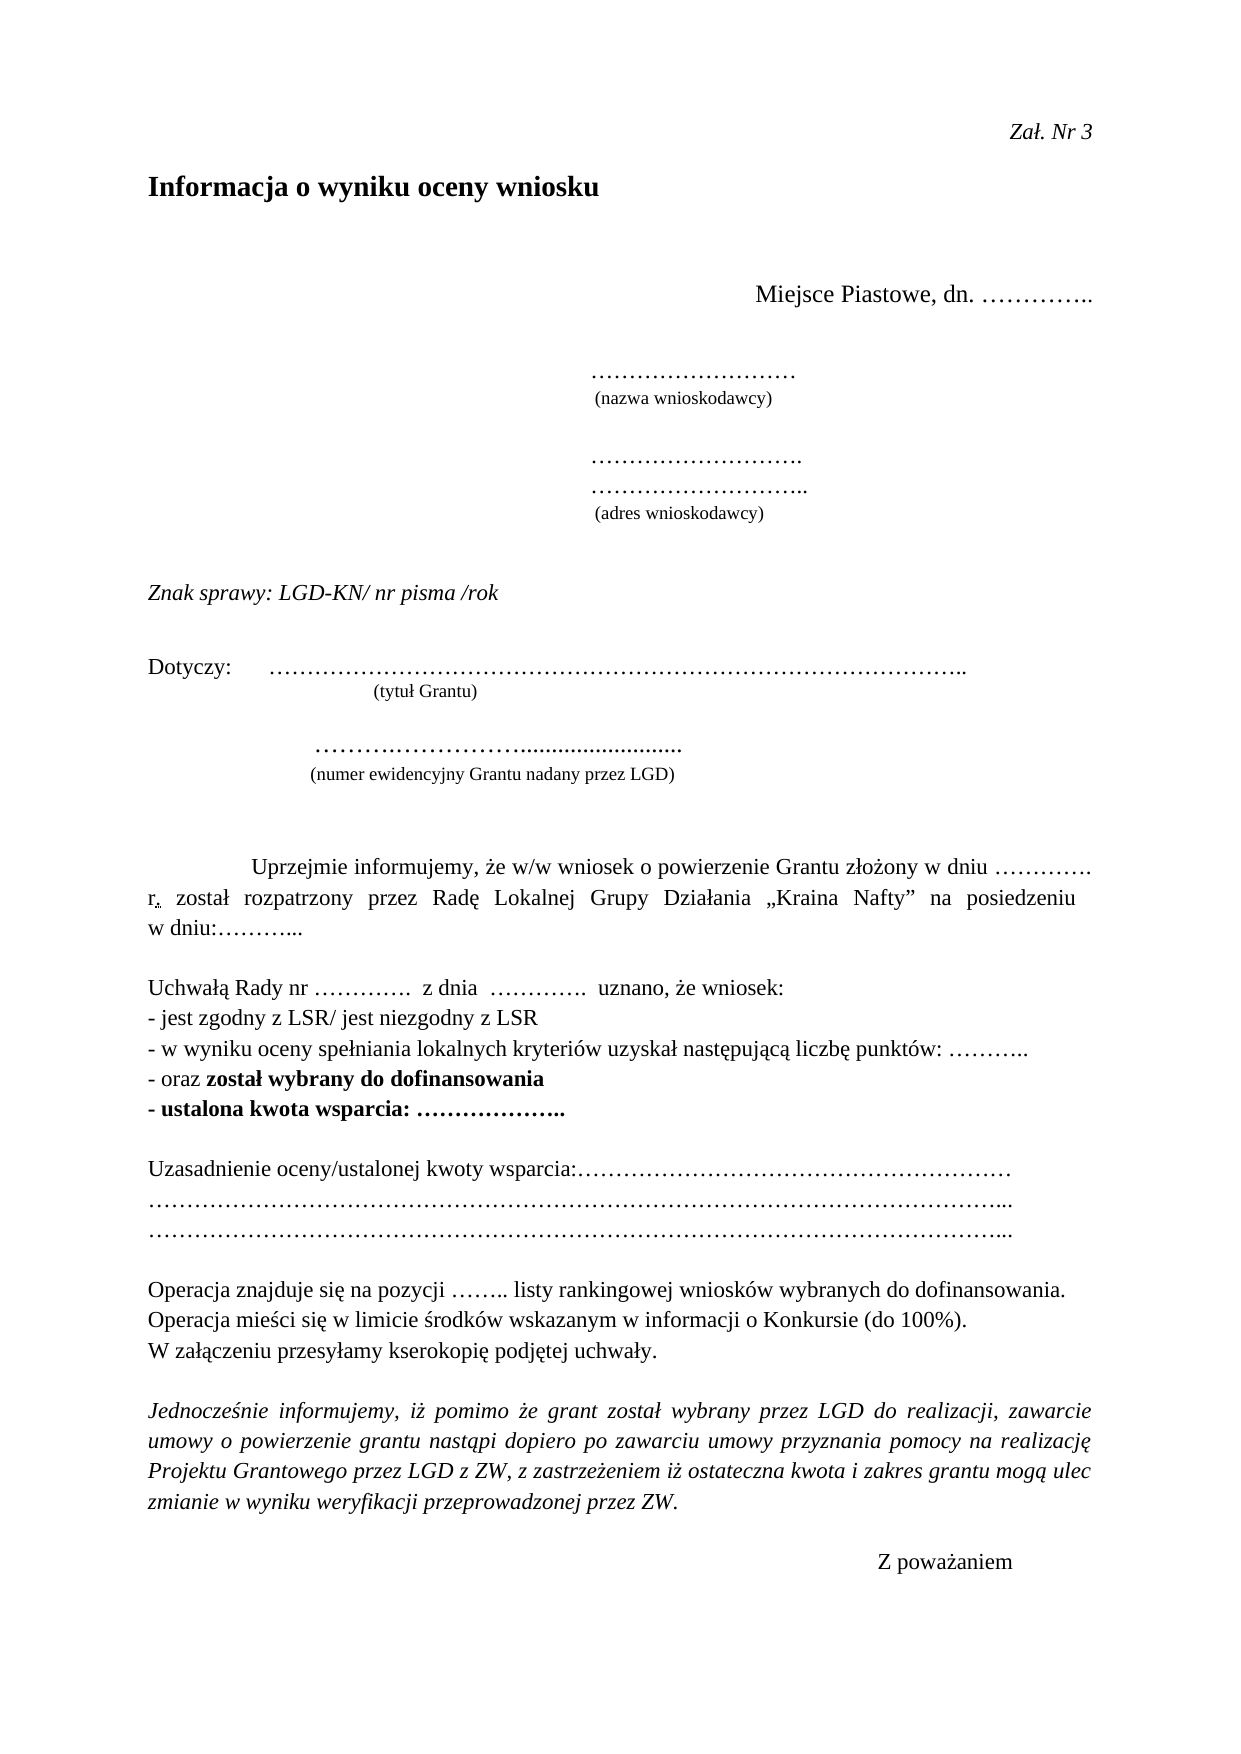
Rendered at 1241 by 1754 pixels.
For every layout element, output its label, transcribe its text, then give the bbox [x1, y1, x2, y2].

text Uchwałą Rady nr …………. z dnia …………. uznano, że wniosek: [148, 974, 1093, 1001]
text …………………………………………………………………………………………………... [148, 1186, 1093, 1212]
text Informacja o wyniku oceny wniosku [148, 169, 1093, 203]
text (tytuł Grantu) [295, 680, 1093, 701]
text ……………………….. (adres wnioskodawcy) [590, 472, 1093, 523]
text - oraz został wybrany do dofinansowania [148, 1065, 1093, 1091]
text Zał. Nr 3 [148, 118, 1093, 144]
text - jest zgodny z LSR/ jest niezgodny z LSR [148, 1004, 1093, 1031]
text ………………………. [590, 412, 1093, 468]
text Znak sprawy: LGD-KN/ nr pisma /rok [148, 579, 1093, 605]
text - w wyniku oceny spełniania lokalnych kryteriów uzyskał następującą liczbę punktów: ……….. [148, 1034, 1093, 1061]
text Z poważaniem [148, 1548, 1093, 1574]
text Dotyczy: ……………………………………………………………………………….. [148, 653, 1093, 680]
text W załączeniu przesyłamy kserokopię podjętej uchwały. [148, 1337, 1093, 1363]
text (numer ewidencyjny Grantu nadany przez LGD) [295, 762, 1093, 784]
text ……….……………........................... [221, 729, 1093, 758]
text Uprzejmie informujemy, że w/w wniosek o powierzenie Grantu złożony w dniu …………. r. został rozpatrzony przez Radę Lokalnej Grupy Działania „Kraina Nafty” na posiedzeniu w dniu:………... [148, 853, 1093, 940]
text …………………………………………………………………………………………………... [148, 1216, 1093, 1242]
text Operacja mieści się w limicie środków wskazanym w informacji o Konkursie (do 100%). [148, 1306, 1093, 1333]
text Uzasadnienie oceny/ustalonej kwoty wsparcia:………………………………………………… [148, 1155, 1093, 1182]
text Miejsce Piastowe, dn. ………….. [148, 279, 1093, 308]
text Operacja znajduje się na pozycji …….. listy rankingowej wniosków wybranych do dofinansowania. [148, 1276, 1093, 1303]
text Jednocześnie informujemy, iż pomimo że grant został wybrany przez LGD do realizacji, zawarcie umowy o powierzenie grantu nastąpi dopiero po zawarciu umowy przyznania pomocy na realizację Projektu Grantowego przez LGD z ZW, z zastrzeżeniem iż ostateczna kwota i zakres grantu mogą ulec zmianie w wyniku weryfikacji przeprowadzonej przez ZW. [148, 1397, 1093, 1514]
text - ustalona kwota wsparcia: ……………….. [148, 1095, 1093, 1121]
text ……………………… (nazwa wnioskodawcy) [590, 357, 1093, 408]
